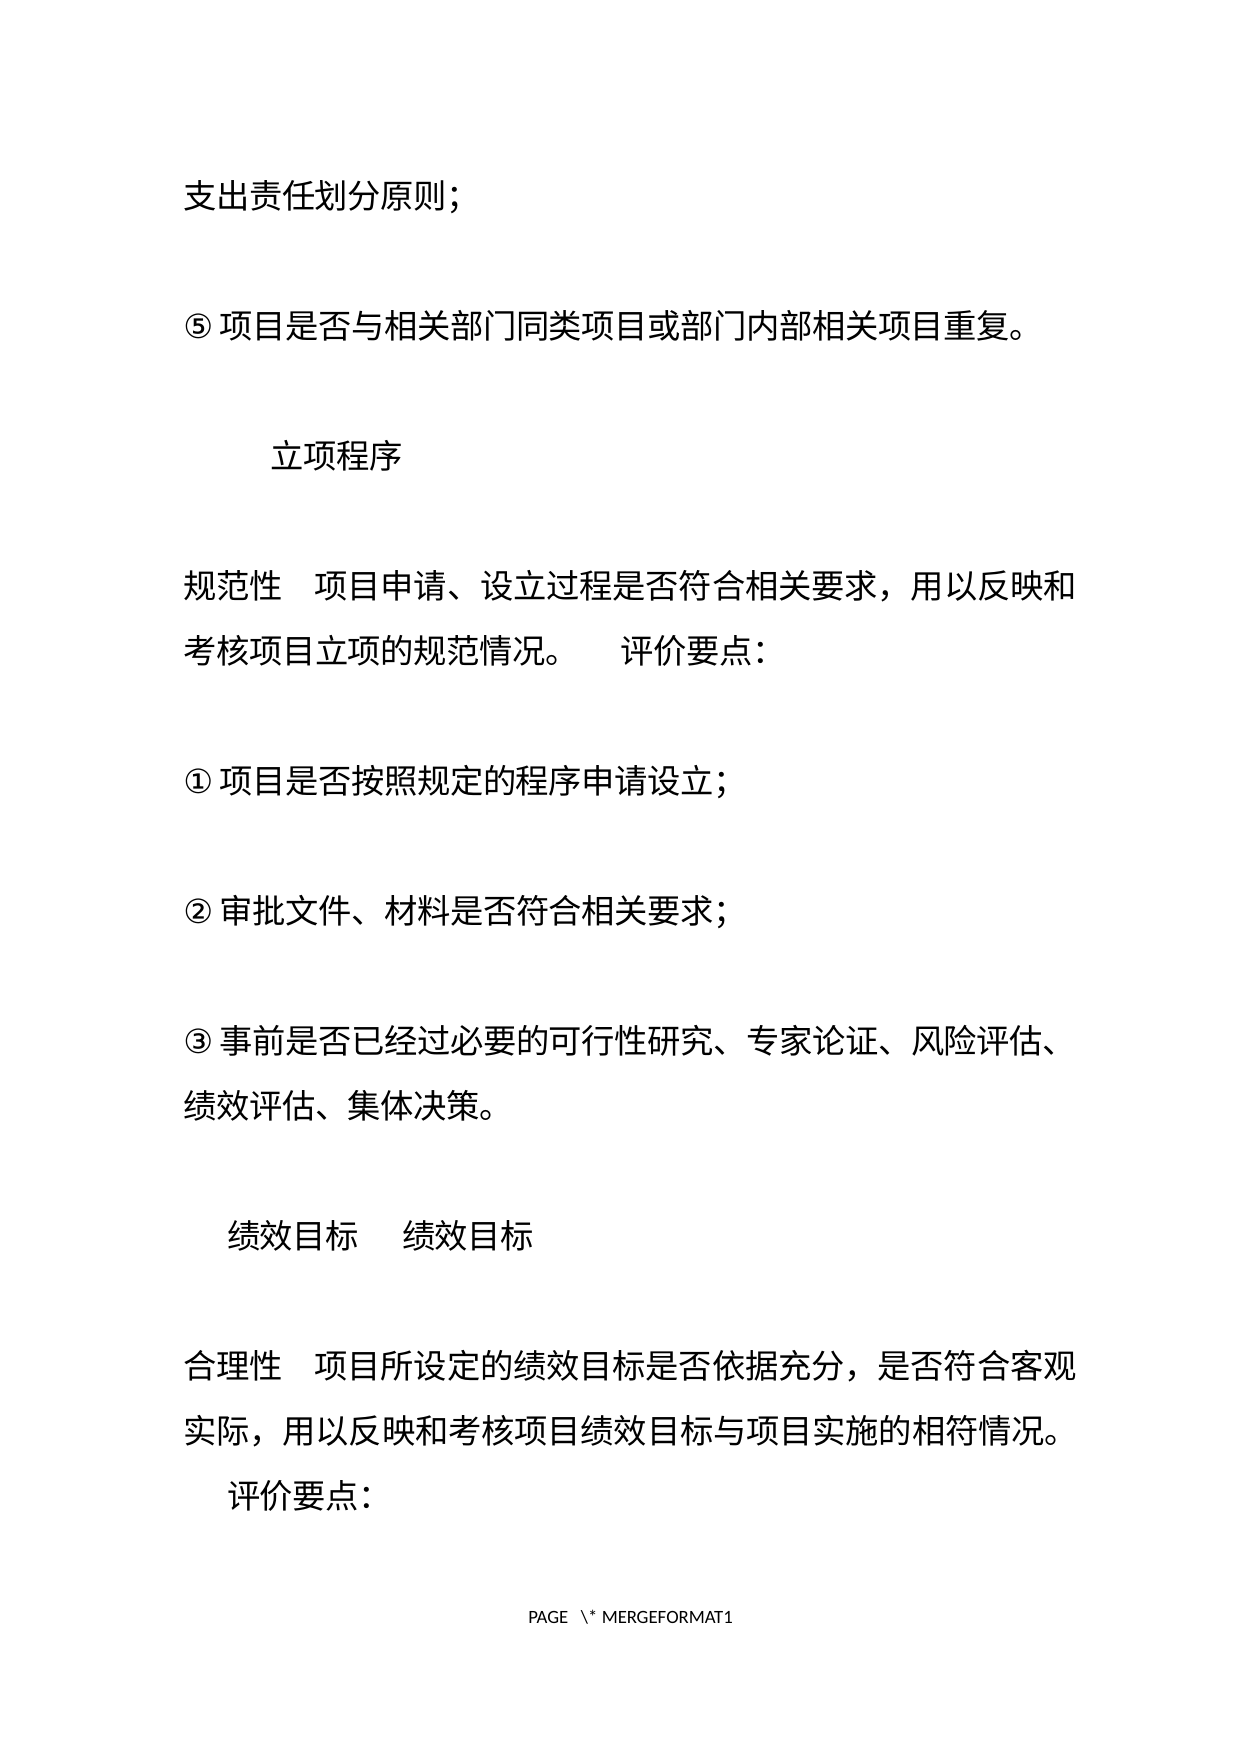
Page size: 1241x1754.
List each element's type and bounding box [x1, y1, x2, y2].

text [183, 162, 1078, 1527]
